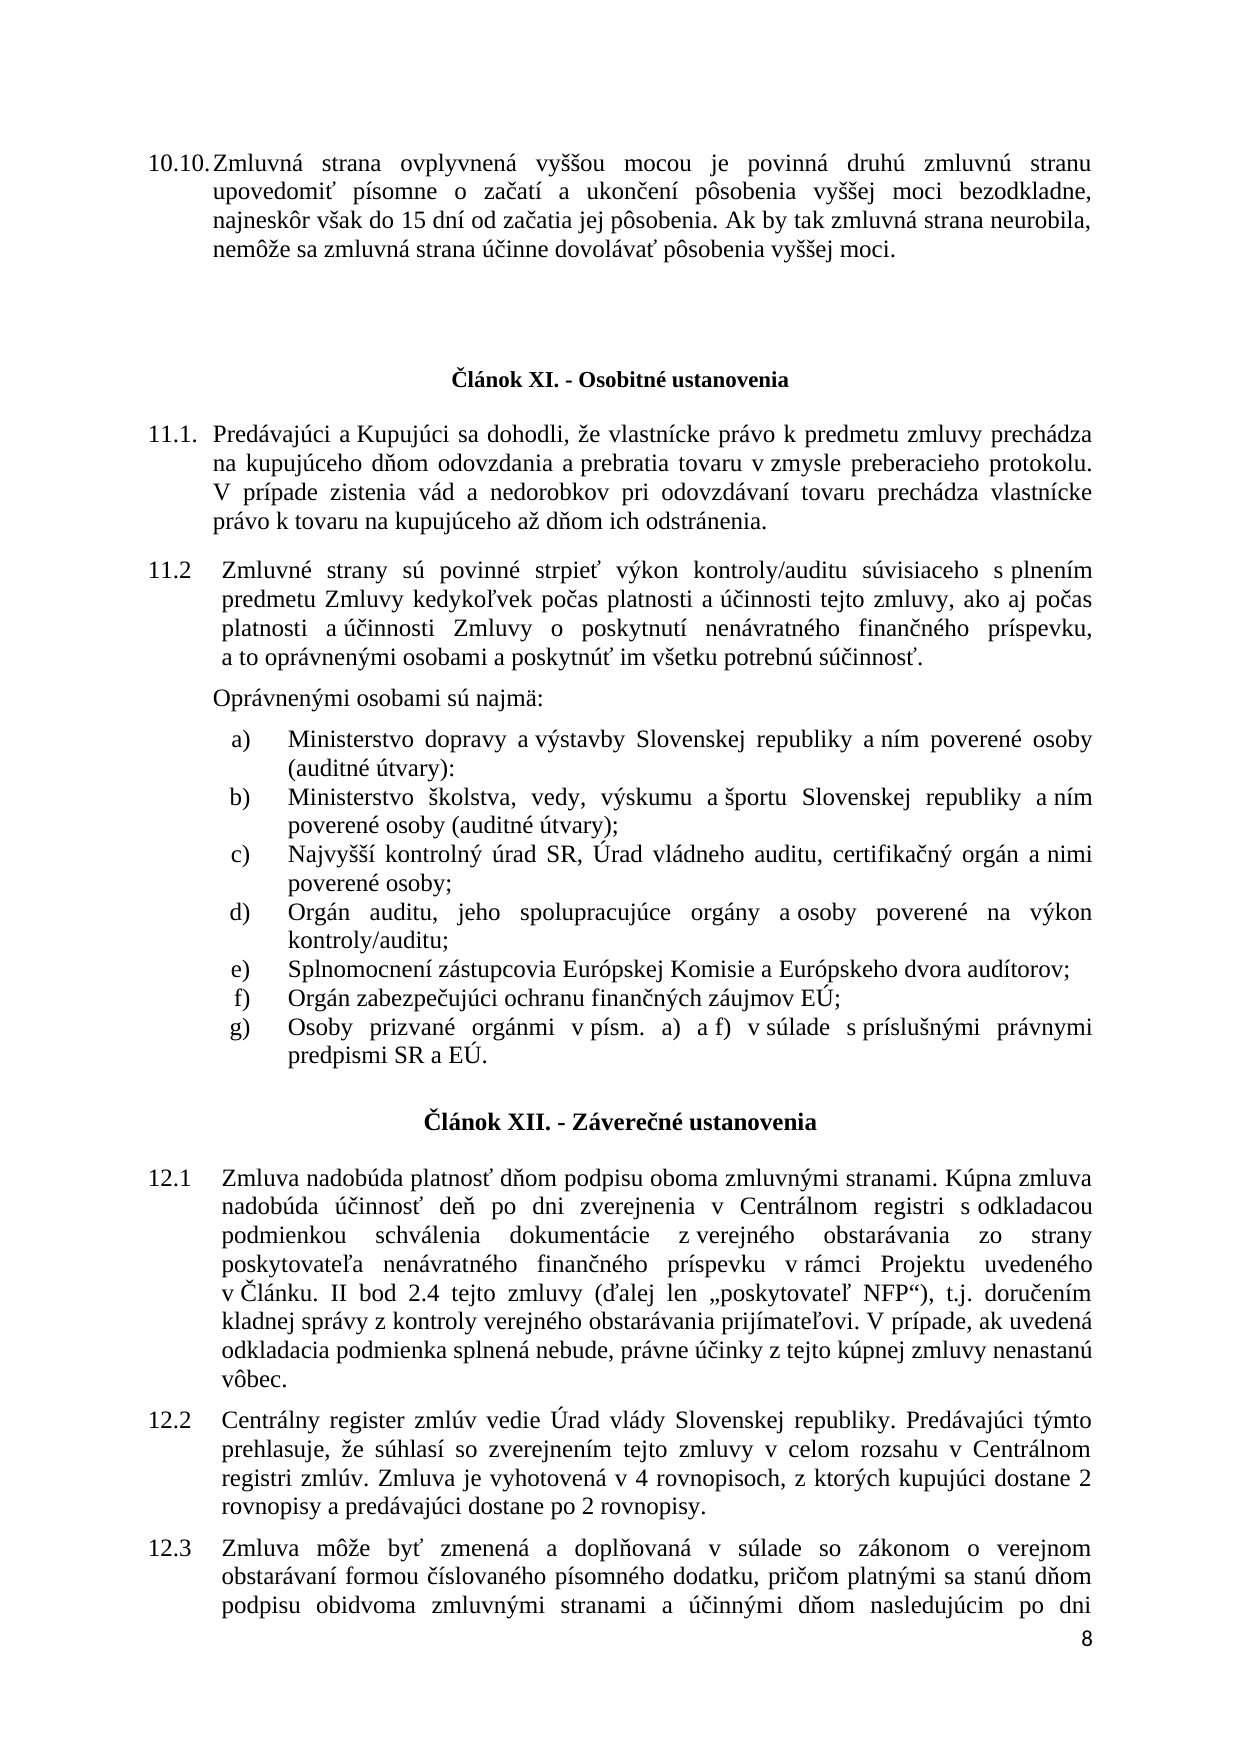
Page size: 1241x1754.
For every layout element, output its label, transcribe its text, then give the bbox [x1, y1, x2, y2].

list Najvyšší kontrolný úrad SR, Úrad vládneho auditu, certifikačný orgán a nimi poverené osoby; [250, 839, 1093, 897]
list Splnomocnení zástupcovia Európskej Komisie a Európskeho dvora audítorov; [250, 954, 1093, 983]
text Článok XII. - Záverečné ustanovenia [148, 1107, 1093, 1135]
list Ministerstvo školstva, vedy, výskumu a športu Slovenskej republiky a ním poverené osoby (auditné útvary); [250, 782, 1093, 839]
list Zmluvná strana ovplyvnená vyššou mocou je povinná druhú zmluvnú stranu upovedomiť písomne o začatí a ukončení pôsobenia vyššej moci bezodkladne, najneskôr však do 15 dní od začatia jej pôsobenia. Ak by tak zmluvná strana neurobila, nemôže sa zmluvná strana účinne dovolávať pôsobenia vyššej moci. [148, 148, 1093, 263]
list Ministerstvo dopravy a výstavby Slovenskej republiky a ním poverené osoby (auditné útvary): [250, 724, 1093, 782]
list Predávajúci a Kupujúci sa dohodli, že vlastnícke právo k predmetu zmluvy prechádza na kupujúceho dňom odovzdania a prebratia tovaru v zmysle preberacieho protokolu. V prípade zistenia vád a nedorobkov pri odovzdávaní tovaru prechádza vlastnícke právo k tovaru na kupujúceho až dňom ich odstránenia. [148, 419, 1093, 534]
list Zmluva nadobúda platnosť dňom podpisu oboma zmluvnými stranami. Kúpna zmluva nadobúda účinnosť deň po dni zverejnenia v Centrálnom registri s odkladacou podmienkou schválenia dokumentácie z verejného obstarávania zo strany poskytovateľa nenávratného finančného príspevku v rámci Projektu uvedeného v Článku. II bod 2.4 tejto zmluvy (ďalej len „poskytovateľ NFP“), t.j. doručením kladnej správy z kontroly verejného obstarávania prijímateľovi. V prípade, ak uvedená odkladacia podmienka splnená nebude, právne účinky z tejto kúpnej zmluvy nenastanú vôbec. [148, 1163, 1093, 1393]
list Orgán auditu, jeho spolupracujúce orgány a osoby poverené na výkon kontroly/auditu; [250, 897, 1093, 954]
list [148, 1533, 1093, 1619]
list Zmluvné strany sú povinné strpieť výkon kontroly/auditu súvisiaceho s plnením predmetu Zmluvy kedykoľvek počas platnosti a účinnosti tejto zmluvy, ako aj počas platnosti a účinnosti Zmluvy o poskytnutí nenávratného finančného príspevku, a to oprávnenými osobami a poskytnúť im všetku potrebnú súčinnosť. [148, 555, 1093, 670]
list Orgán zabezpečujúci ochranu finančných záujmov EÚ; [250, 983, 1093, 1012]
text Článok XI. - Osobitné ustanovenia [148, 366, 1093, 392]
list Osoby prizvané orgánmi v písm. a) a f) v súlade s príslušnými právnymi predpismi SR a EÚ. [250, 1012, 1093, 1069]
text Oprávnenými osobami sú najmä: [213, 683, 1093, 712]
list Centrálny register zmlúv vedie Úrad vlády Slovenskej republiky. Predávajúci týmto prehlasuje, že súhlasí so zverejnením tejto zmluvy v celom rozsahu v Centrálnom registri zmlúv. Zmluva je vyhotovená v 4 rovnopisoch, z ktorých kupujúci dostane 2 rovnopisy a predávajúci dostane po 2 rovnopisy. [148, 1405, 1093, 1520]
